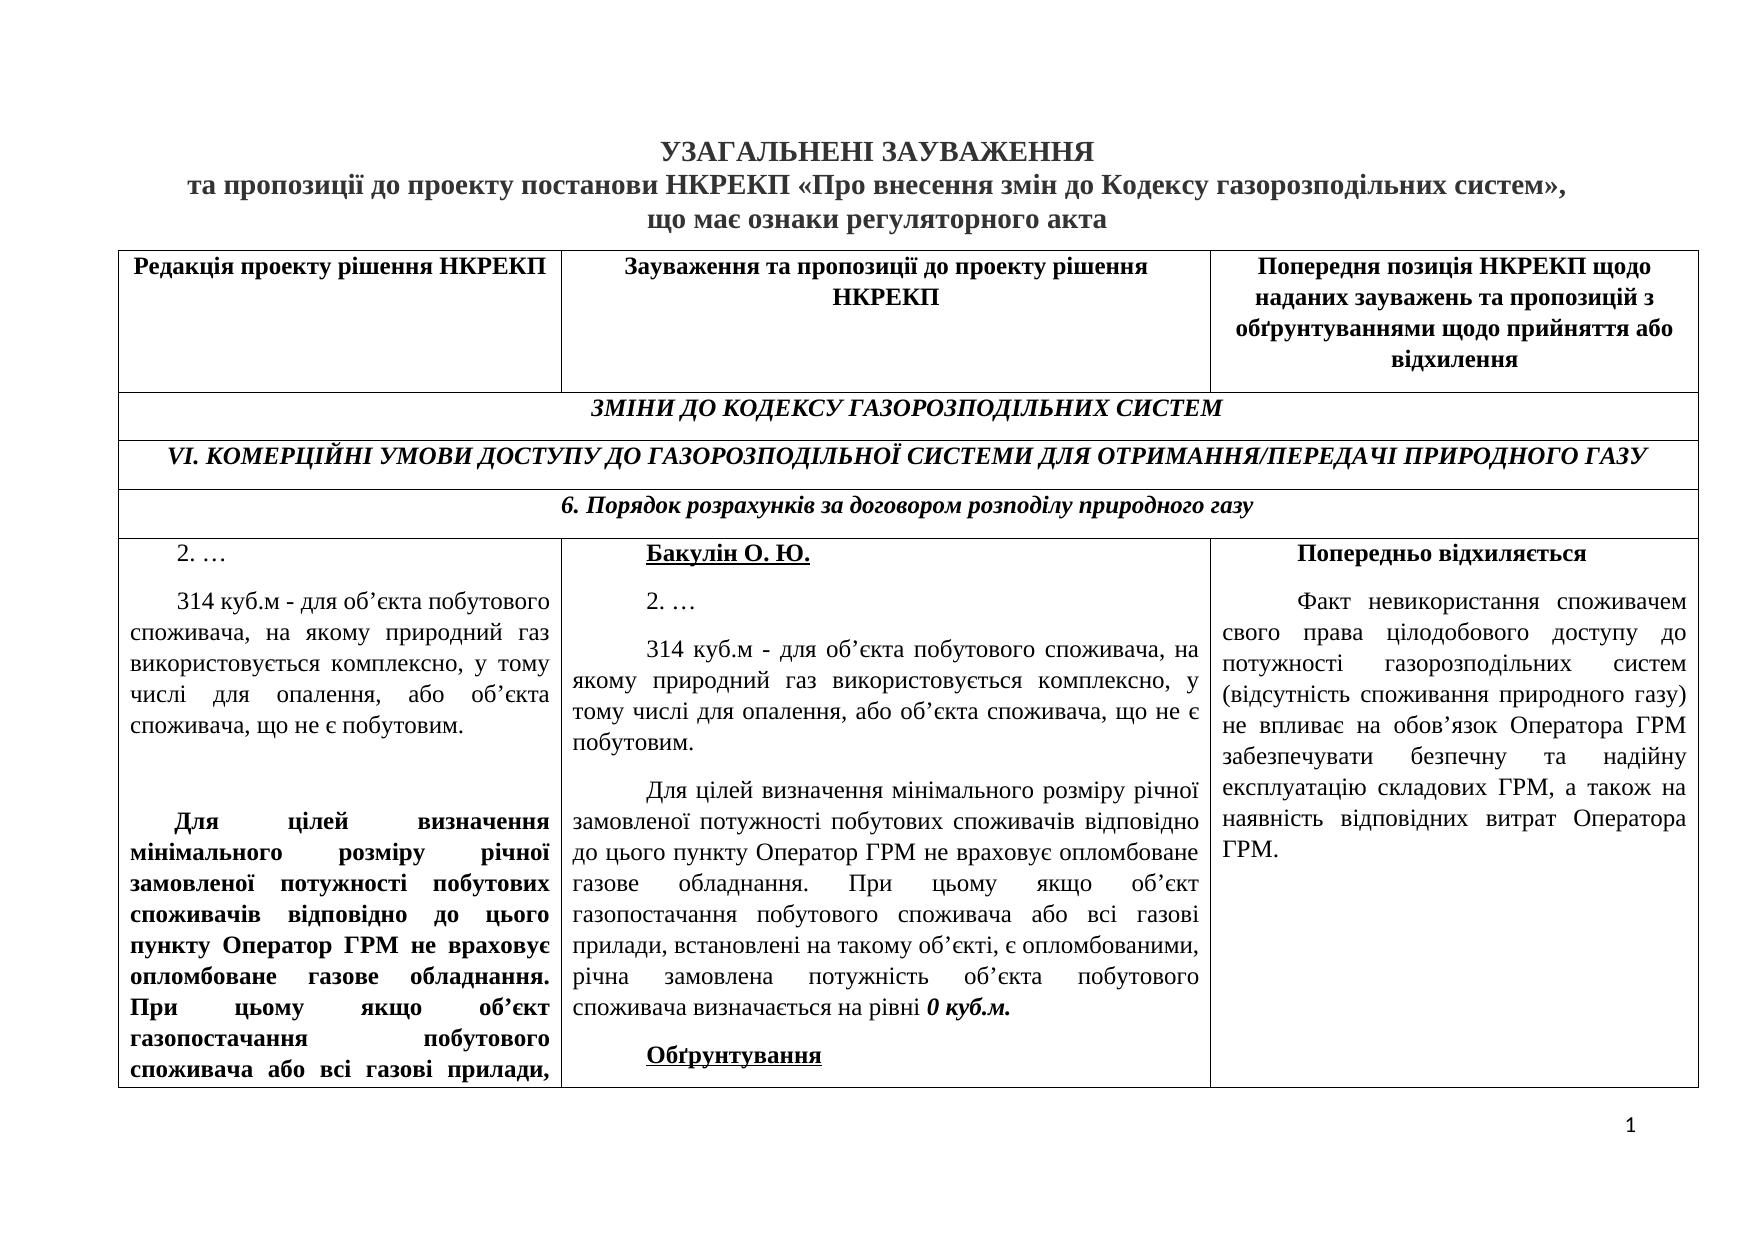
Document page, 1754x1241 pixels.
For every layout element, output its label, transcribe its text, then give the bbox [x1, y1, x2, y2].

table_cell ЗМІНИ ДО КОДЕКСУ ГАЗОРОЗПОДІЛЬНИХ СИСТЕМ [119, 393, 1698, 440]
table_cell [562, 539, 1210, 1087]
table_header Редакція проекту рішення НКРЕКП [119, 251, 561, 392]
table_header Зауваження та пропозиції до проекту рішення НКРЕКП [562, 251, 1210, 392]
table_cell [1211, 539, 1698, 1087]
table_header Попередня позиція НКРЕКП щодо наданих зауважень та пропозицій з обґрунтуваннями щодо прийняття або відхилення [1211, 251, 1698, 392]
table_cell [119, 539, 561, 1087]
text УЗАГАЛЬНЕНІ ЗАУВАЖЕННЯ та пропозиції до проекту постанови НКРЕКП «Про внесення змін до Кодексу газорозподільних систем», що має ознаки регуляторного акта [165, 134, 1589, 234]
table_cell VI. КОМЕРЦІЙНІ УМОВИ ДОСТУПУ ДО ГАЗОРОЗПОДІЛЬНОЇ СИСТЕМИ ДЛЯ ОТРИМАННЯ/ПЕРЕДАЧІ ПРИРОДНОГО ГАЗУ [119, 441, 1698, 489]
table_cell 6. Порядок розрахунків за договором розподілу природного газу [119, 490, 1698, 537]
